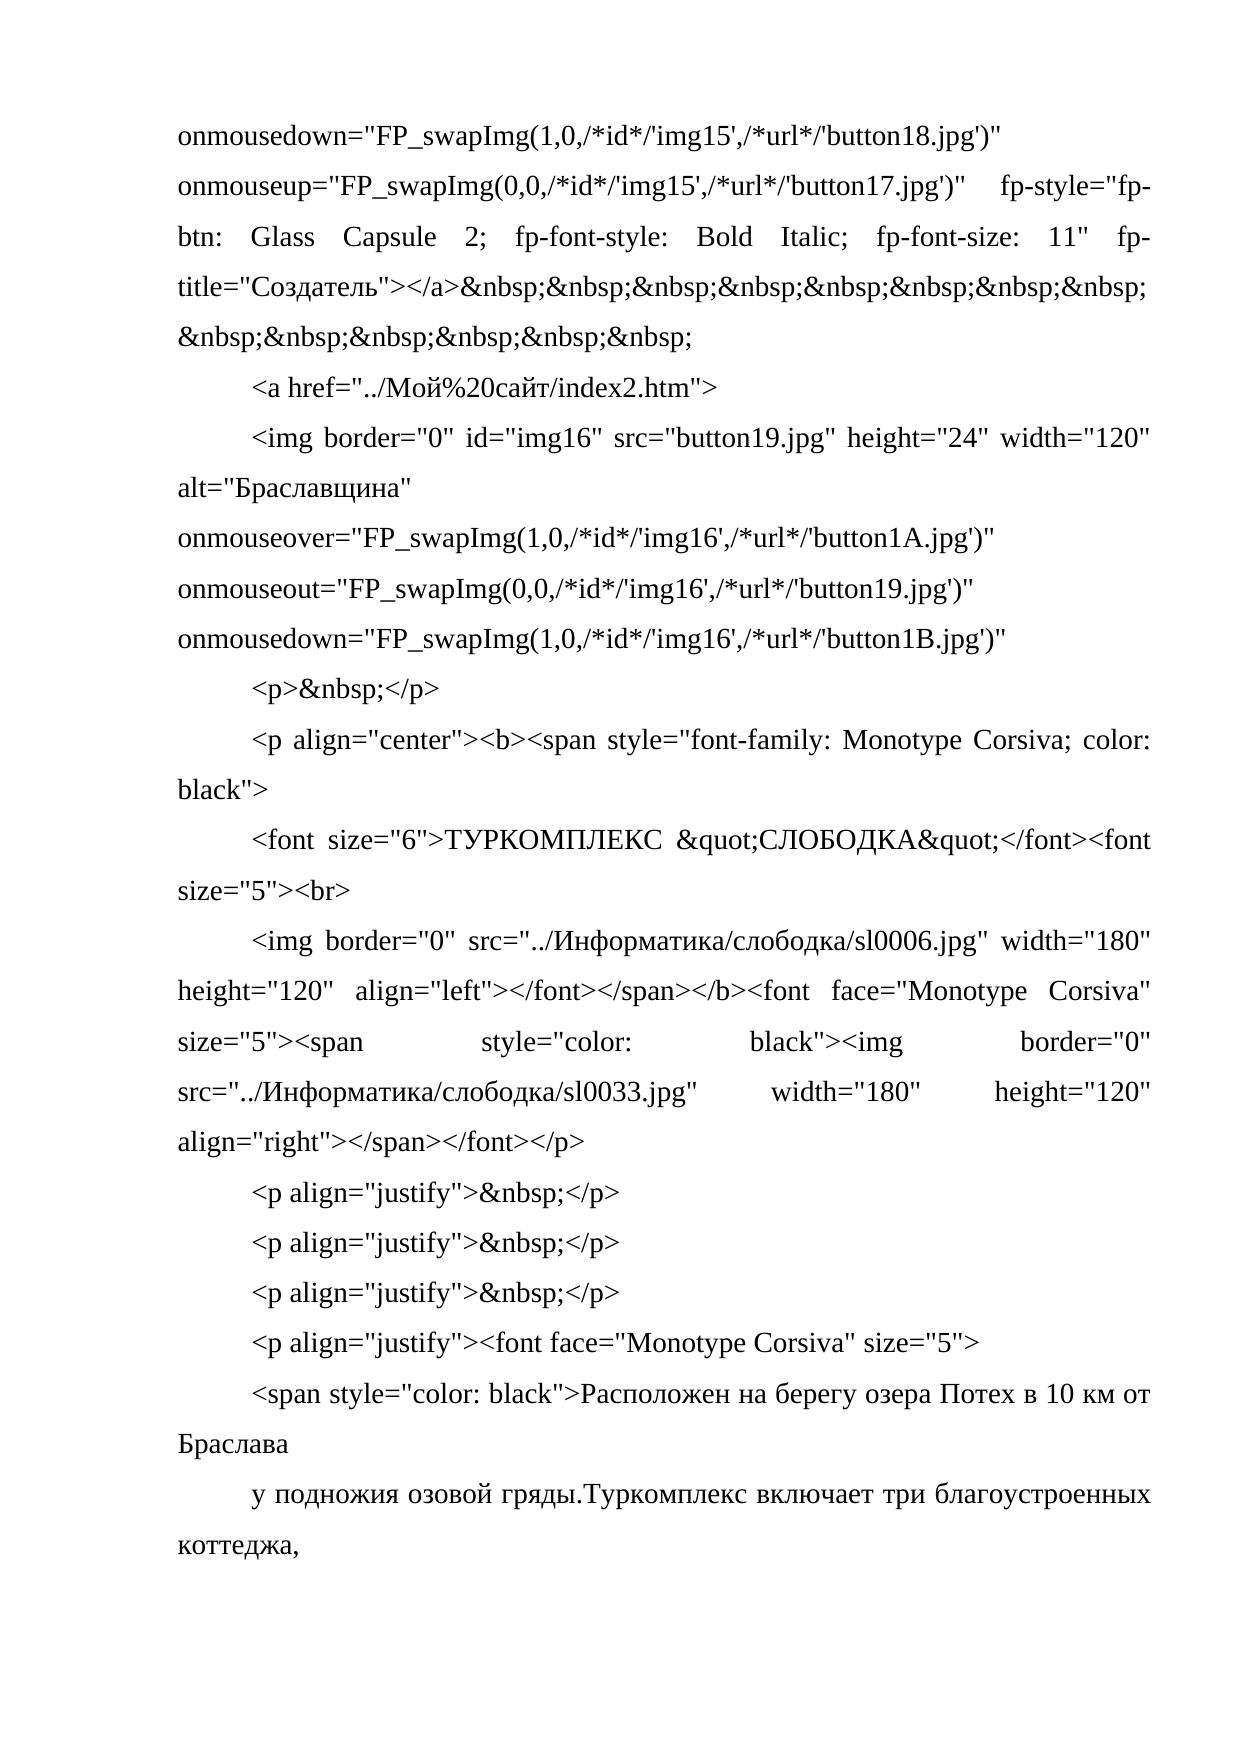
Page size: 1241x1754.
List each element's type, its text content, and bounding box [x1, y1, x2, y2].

text <p align="justify">&nbsp;</p> [177, 1225, 1152, 1258]
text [177, 118, 1152, 353]
text <p align="center"><b><span style="font-family: Monotype Corsiva; color: black"> [177, 722, 1152, 806]
text <img border="0" id="img16" src="button19.jpg" height="24" width="120" alt="Браславщина" onmouseover="FP_swapImg(1,0,/*id*/'img16',/*url*/'button1A.jpg')" onmouseout="FP_swapImg(0,0,/*id*/'img16',/*url*/'button19.jpg')" onmousedown="FP_swapImg(1,0,/*id*/'img16',/*url*/'button1B.jpg')" [177, 420, 1152, 655]
text <p align="justify">&nbsp;</p> [177, 1175, 1152, 1208]
text у подножия озовой гряды.Туркомплекс включает три благоустроенных коттеджа, [177, 1477, 1152, 1560]
text <p align="justify">&nbsp;</p> [177, 1275, 1152, 1309]
text <span style="color: black">Расположен на берегу озера Потех в 10 км от Браслава [177, 1376, 1152, 1460]
text <font size="6">ТУРКОМПЛЕКС &quot;СЛОБОДКА&quot;</font><font size="5"><br> [177, 822, 1152, 906]
text <img border="0" src="../Информатика/слободка/sl0006.jpg" width="180" height="120" align="left"></font></span></b><font face="Monotype Corsiva" size="5"><span style="color: black"><img border="0" src="../Информатика/слободка/sl0033.jpg" width="180" height="120" align="right"></span></font></p> [177, 923, 1152, 1158]
text <p align="justify"><font face="Monotype Corsiva" size="5"> [177, 1326, 1152, 1359]
text <p>&nbsp;</p> [177, 672, 1152, 705]
text <a href="../Мой%20сайт/index2.htm"> [177, 370, 1152, 403]
